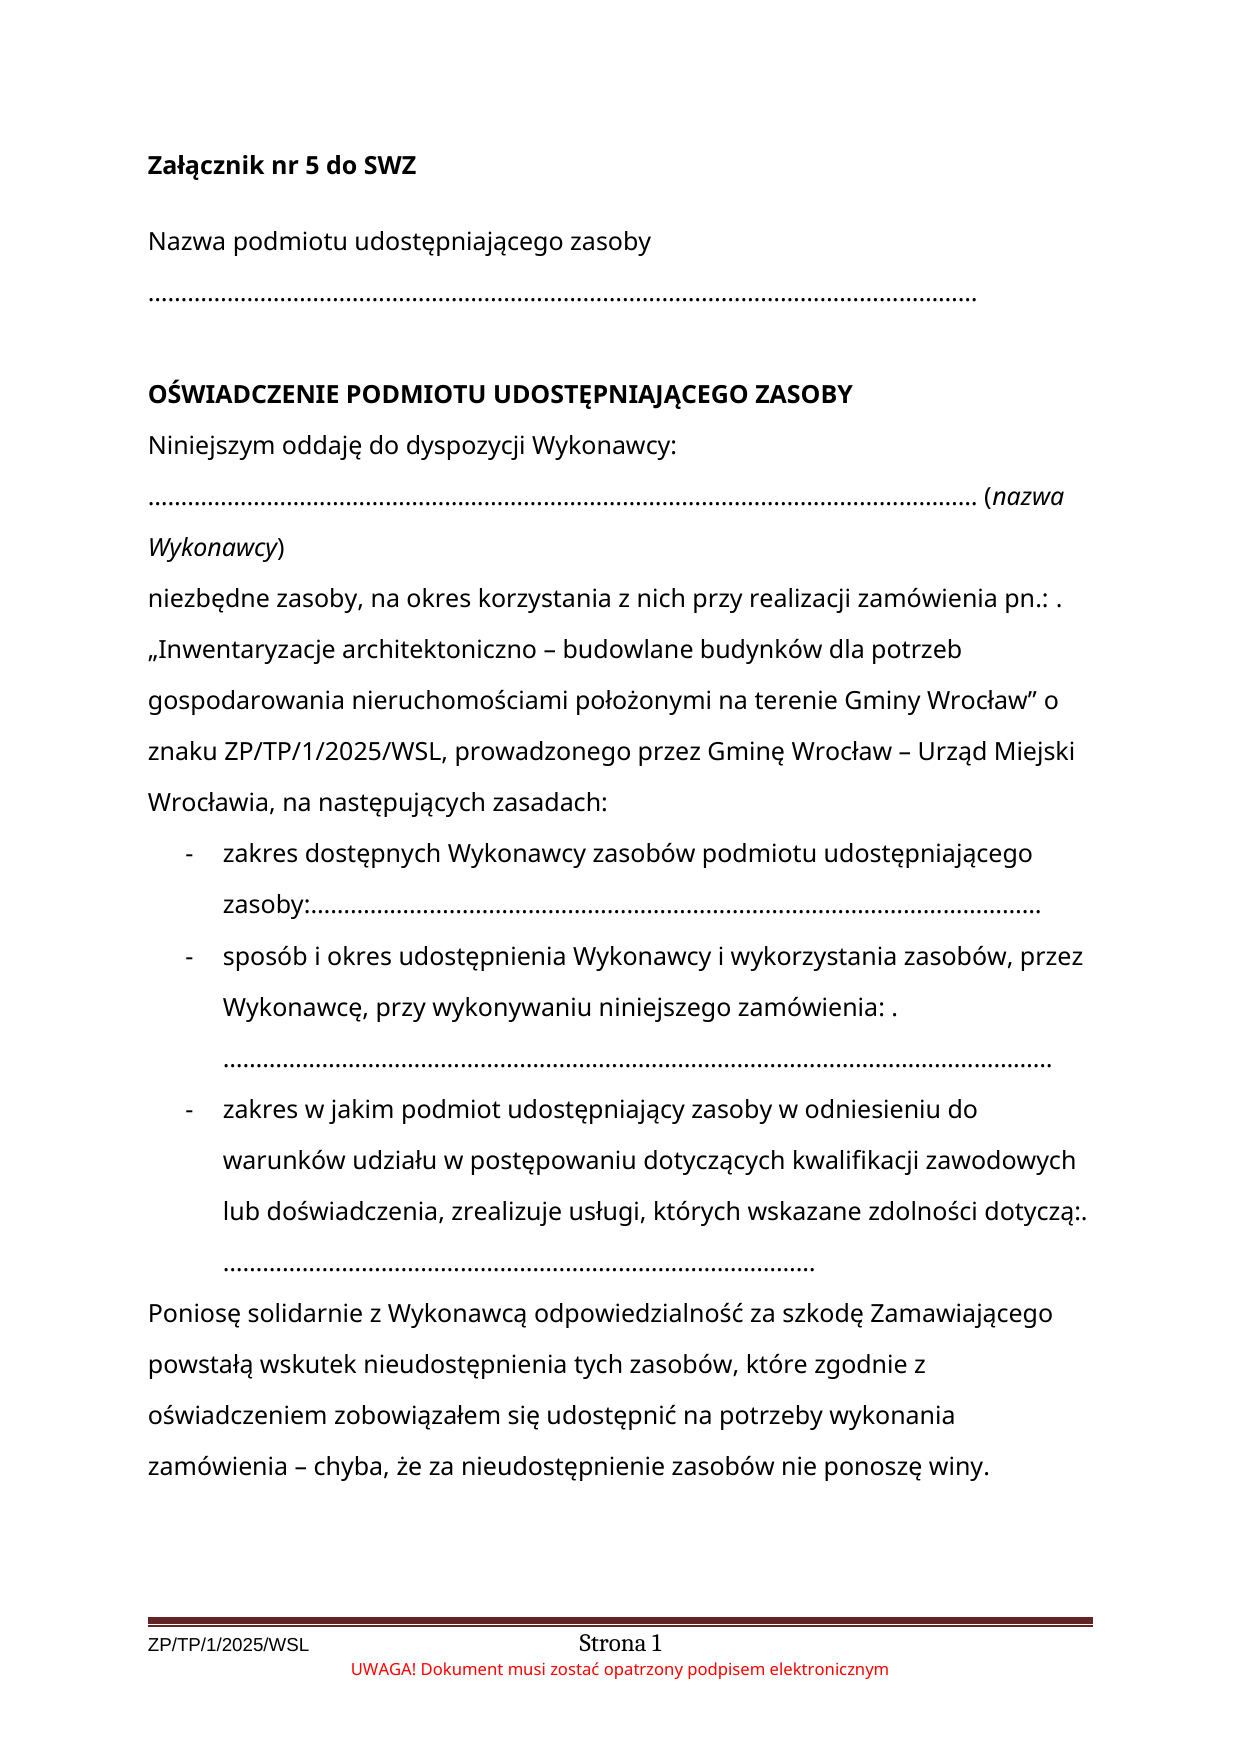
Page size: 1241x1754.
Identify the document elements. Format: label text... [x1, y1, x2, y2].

list zakres w jakim podmiot udostępniający zasoby w odniesieniu do warunków udziału w postępowaniu dotyczących kwalifikacji zawodowych lub doświadczenia, zrealizuje usługi, których wskazane zdolności dotyczą:.……………………………………………………………………………… [185, 1091, 1093, 1278]
text Niniejszym oddaję do dyspozycji Wykonawcy: ……………………………………………………………………………………………………………… (nazwa Wykonawcy) [148, 428, 1093, 564]
list sposób i okres udostępnienia Wykonawcy i wykorzystania zasobów, przez Wykonawcę, przy wykonywaniu niniejszego zamówienia: .……………………………………………………………………………………………………………… [185, 938, 1093, 1074]
subtitle OŚWIADCZENIE PODMIOTU UDOSTĘPNIAJĄCEGO ZASOBY [148, 377, 1122, 411]
text Załącznik nr 5 do SWZ [148, 148, 1093, 182]
text niezbędne zasoby, na okres korzystania z nich przy realizacji zamówienia pn.: . „Inwentaryzacje architektoniczno – budowlane budynków dla potrzeb gospodarowania nieruchomościami położonymi na terenie Gminy Wrocław” o znaku ZP/TP/1/2025/WSL, prowadzonego przez Gminę Wrocław – Urząd Miejski Wrocławia, na następujących zasadach: [148, 581, 1093, 819]
text Poniosę solidarnie z Wykonawcą odpowiedzialność za szkodę Zamawiającego powstałą wskutek nieudostępnienia tych zasobów, które zgodnie z oświadczeniem zobowiązałem się udostępnić na potrzeby wykonania zamówienia – chyba, że za nieudostępnienie zasobów nie ponoszę winy. [148, 1296, 1093, 1483]
text ……………………………………………………………………………………………………………… [148, 275, 1093, 309]
text Nazwa podmiotu udostępniającego zasoby [148, 224, 1093, 258]
list zakres dostępnych Wykonawcy zasobów podmiotu udostępniającego zasoby:………………………………………………………………………………………………… [185, 836, 1093, 921]
